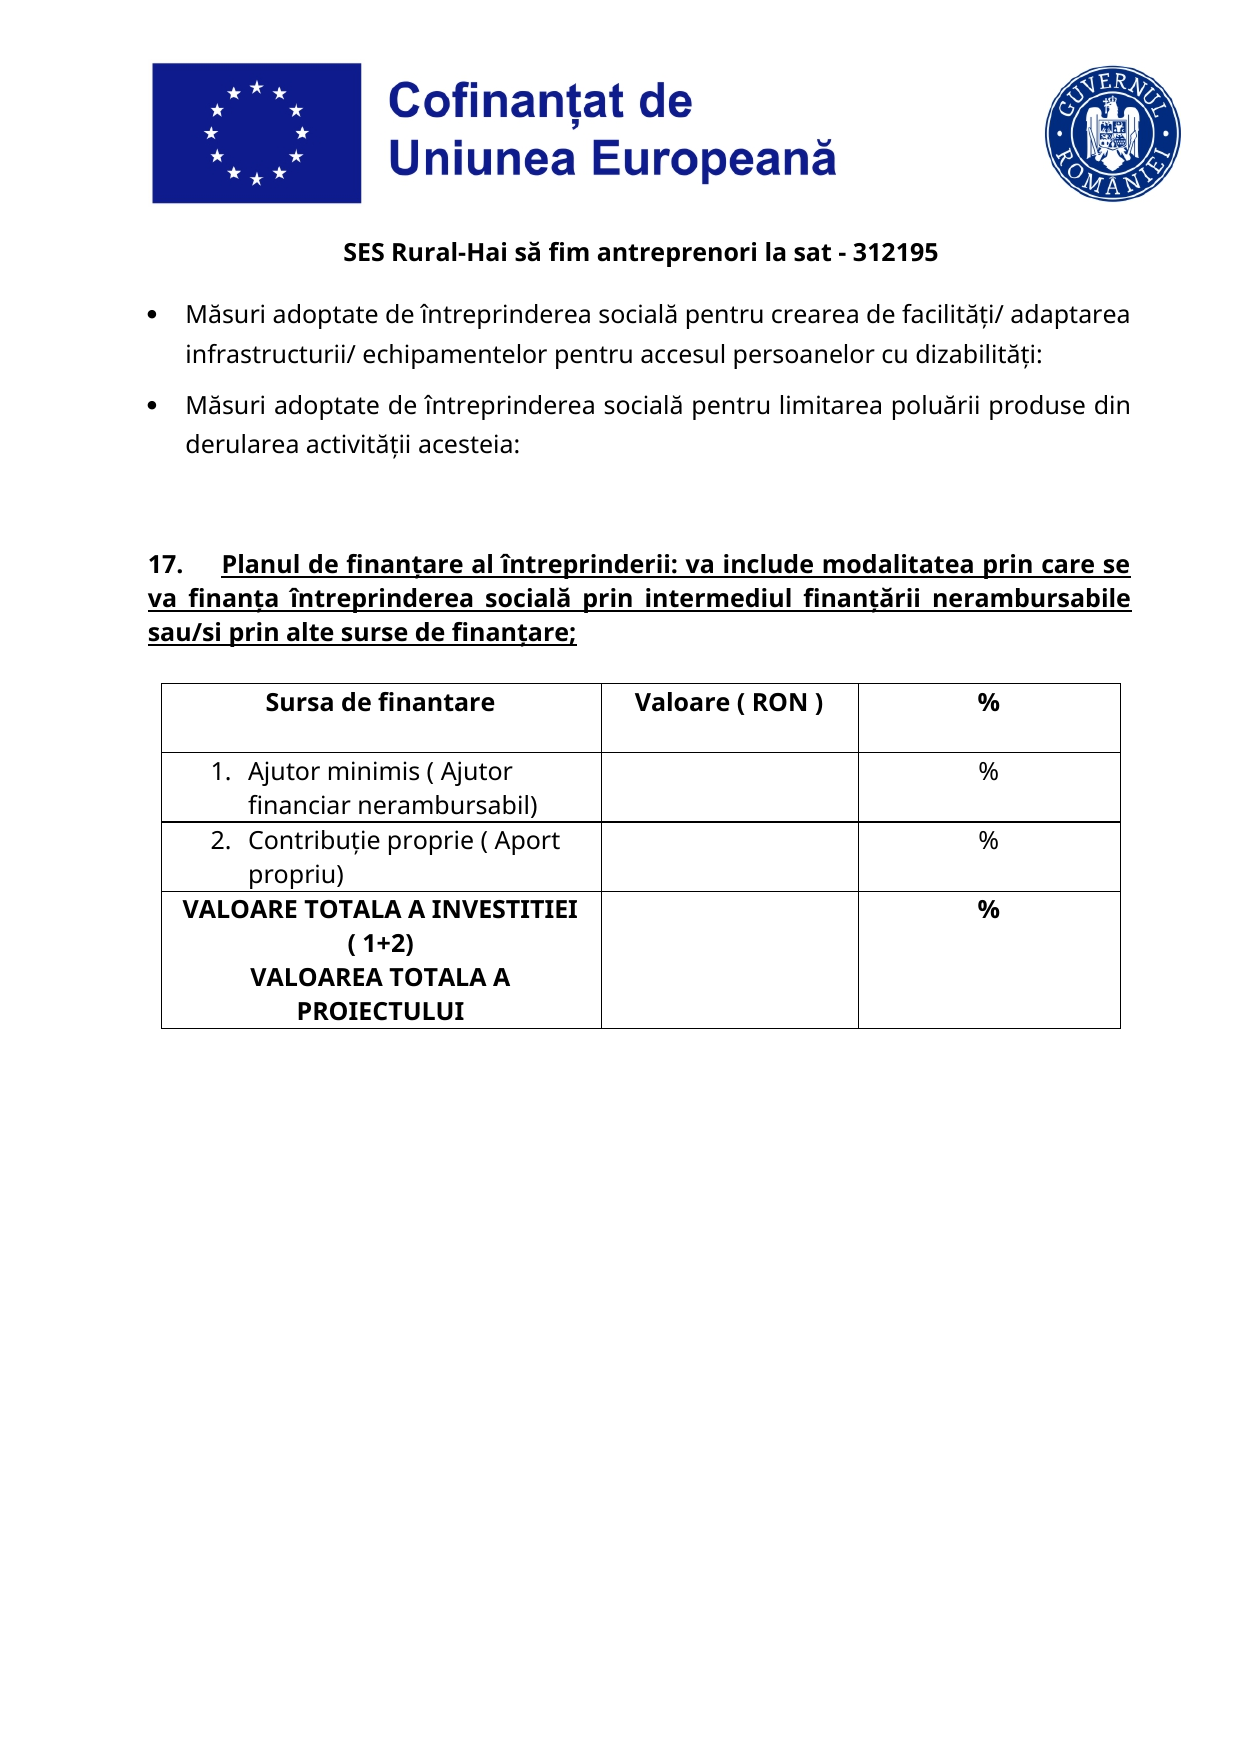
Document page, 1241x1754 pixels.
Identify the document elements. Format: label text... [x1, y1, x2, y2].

list Planul de finanțare al întreprinderii: va include modalitatea prin care se va finanța întreprinderea socială prin intermediul finanțării nerambursabile sau/si prin alte surse de finanțare; [148, 547, 1132, 610]
list Măsuri adoptate de întreprinderea socială pentru limitarea poluării produse din derularea activității acesteia: [148, 388, 1132, 461]
table_cell % [859, 892, 1120, 1028]
table_cell [602, 892, 858, 1028]
table_cell VALOARE TOTALA A INVESTITIEI ( 1+2) VALOAREA TOTALA A PROIECTULUI [162, 892, 601, 1028]
table_header Valoare ( RON ) [602, 684, 858, 752]
list Măsuri adoptate de întreprinderea socială pentru crearea de facilități/ adaptarea infrastructurii/ echipamentelor pentru accesul persoanelor cu dizabilități: [148, 297, 1132, 370]
table_cell Contribuție proprie ( Aport propriu) [162, 823, 601, 891]
list Planul de finanțare al întreprinderii: va include modalitatea prin care se va finanța întreprinderea socială prin intermediul finanțării nerambursabile sau/si prin alte surse de finanțare; [148, 612, 1132, 649]
table_cell [602, 823, 858, 891]
table_cell % [859, 753, 1120, 821]
table_cell % [859, 823, 1120, 891]
table_header Sursa de finantare [162, 684, 601, 752]
table_header % [859, 684, 1120, 752]
picture [147, 59, 1182, 207]
table_cell Ajutor minimis ( Ajutor financiar nerambursabil) [162, 753, 601, 821]
table_cell [602, 753, 858, 821]
